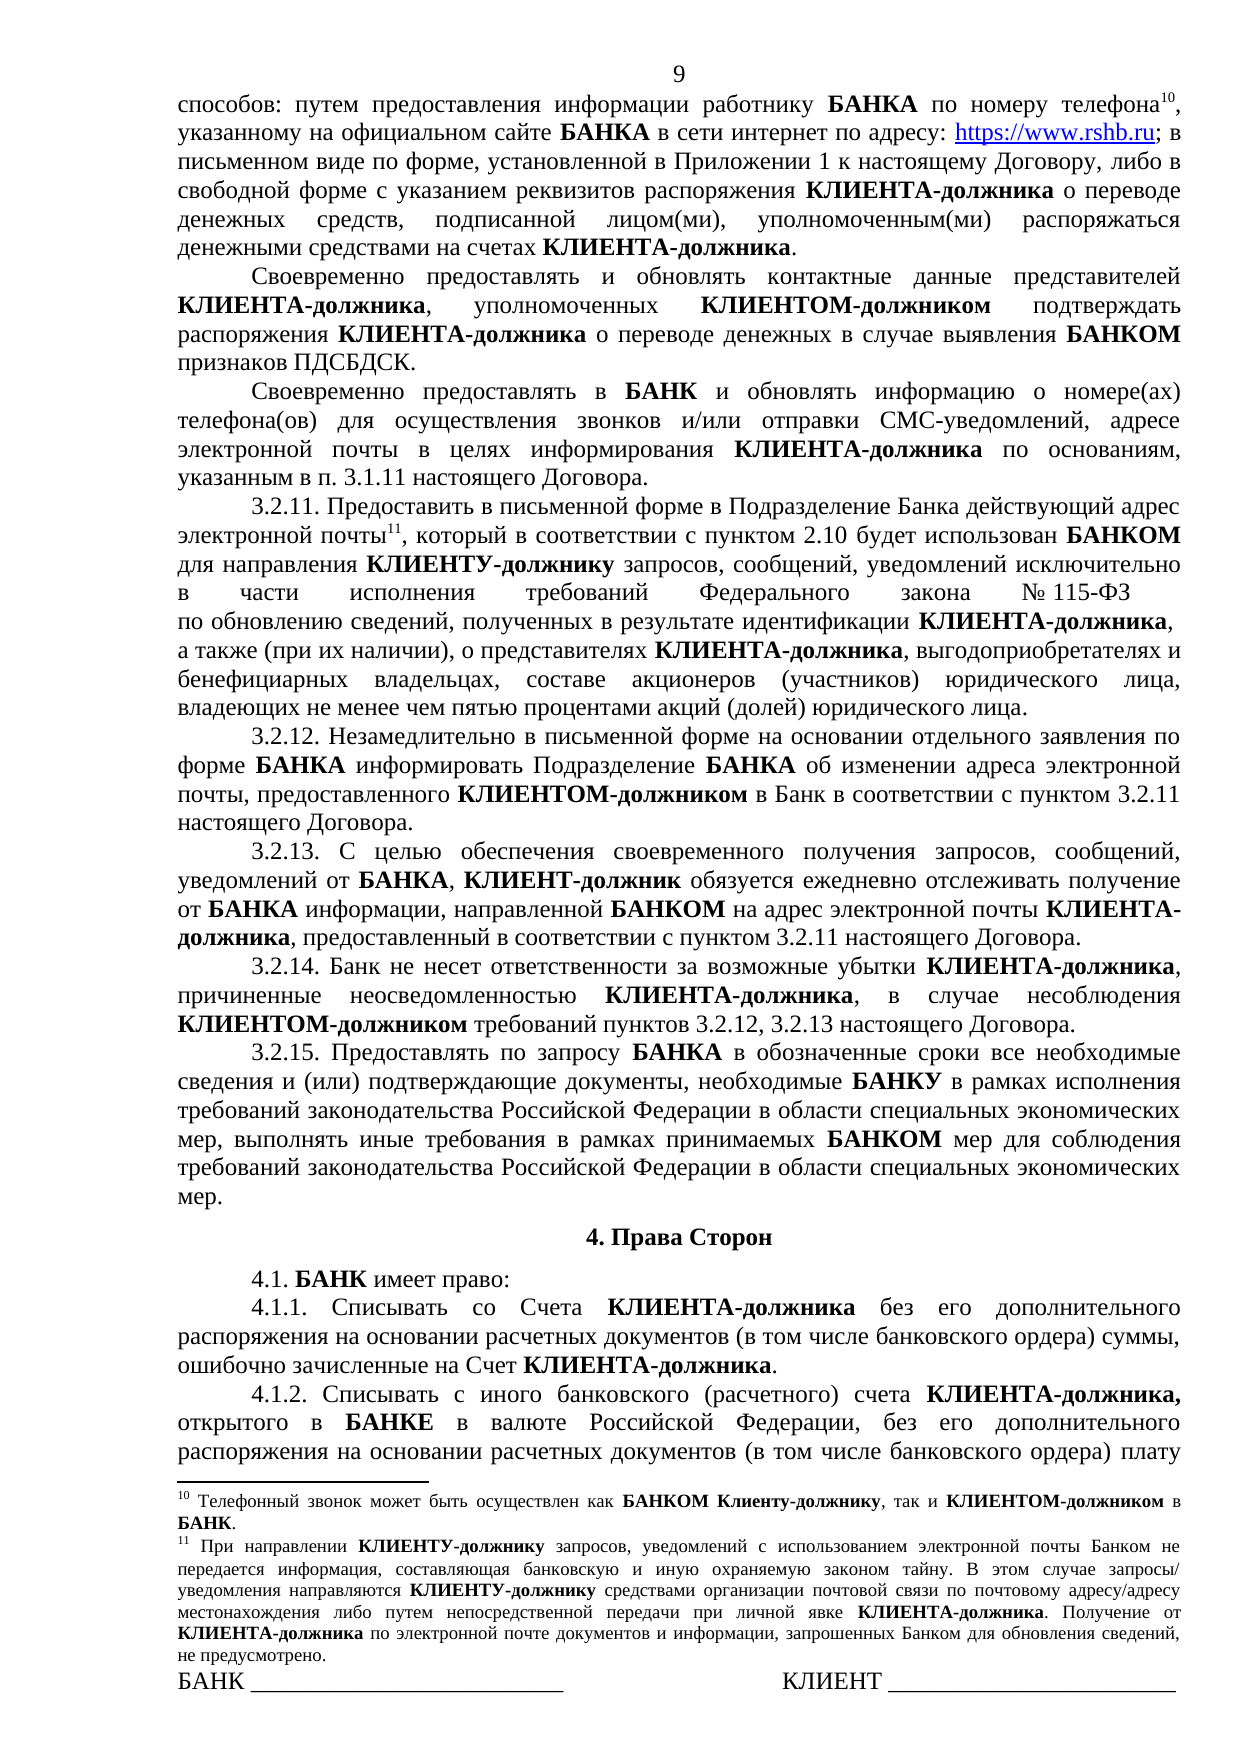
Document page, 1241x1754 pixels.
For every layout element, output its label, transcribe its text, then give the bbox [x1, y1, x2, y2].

text 4. Права Сторон [177, 1222, 1181, 1251]
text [177, 89, 1181, 261]
text 4.1.1. Списывать со Счета КЛИЕНТА-должника без его дополнительного распоряжения на основании расчетных документов (в том числе банковского ордера) суммы, ошибочно зачисленные на Счет КЛИЕНТА-должника. [177, 1292, 1181, 1379]
text 3.2.15. Предоставлять по запросу БАНКА в обозначенные сроки все необходимые сведения и (или) подтверждающие документы, необходимые БАНКУ в рамках исполнения требований законодательства Российской Федерации в области специальных экономических мер, выполнять иные требования в рамках принимаемых БАНКОМ мер для соблюдения требований законодательства Российской Федерации в области специальных экономических мер. [177, 1037, 1181, 1210]
text Своевременно предоставлять и обновлять контактные данные представителей КЛИЕНТА-должника, уполномоченных КЛИЕНТОМ-должником подтверждать распоряжения КЛИЕНТА-должника о переводе денежных в случае выявления БАНКОМ признаков ПДСБДСК. [177, 261, 1181, 376]
text Своевременно предоставлять в БАНК и обновлять информацию о номере(ах) телефона(ов) для осуществления звонков и/или отправки СМС-уведомлений, адресе электронной почты в целях информирования КЛИЕНТА-должника по основаниям, указанным в п. 3.1.11 настоящего Договора. [177, 376, 1181, 491]
text 3.2.14. Банк не несет ответственности за возможные убытки КЛИЕНТА-должника, причиненные неосведомленностью КЛИЕНТА-должника, в случае несоблюдения КЛИЕНТОМ-должником требований пунктов 3.2.12, 3.2.13 настоящего Договора. [177, 951, 1181, 1037]
text 3.2.11. Предоставить в письменной форме в Подразделение Банка действующий адрес электронной почты, который в соответствии с пунктом 2.10 будет использован БАНКОМ для направления КЛИЕНТУ-должнику запросов, сообщений, уведомлений исключительно в части исполнения требований Федерального закона № 115-ФЗ по обновлению сведений, полученных в результате идентификации КЛИЕНТА-должника, а также (при их наличии), о представителях КЛИЕНТА-должника, выгодоприобретателях и бенефициарных владельцах, составе акционеров (участников) юридического лица, владеющих не менее чем пятью процентами акций (долей) юридического лица. [177, 491, 1181, 721]
text 3.2.13. С целью обеспечения своевременного получения запросов, сообщений, уведомлений от БАНКА, КЛИЕНТ-должник обязуется ежедневно отслеживать получение от БАНКА информации, направленной БАНКОМ на адрес электронной почты КЛИЕНТА-должника, предоставленный в соответствии с пунктом 3.2.11 настоящего Договора. [177, 836, 1181, 951]
text 4.1. БАНК имеет право: [177, 1264, 1181, 1292]
text 3.2.12. Незамедлительно в письменной форме на основании отдельного заявления по форме БАНКА информировать Подразделение БАНКА об изменении адреса электронной почты, предоставленного КЛИЕНТОМ-должником в Банк в соответствии с пунктом 3.2.11 настоящего Договора. [177, 721, 1181, 836]
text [177, 1379, 1181, 1465]
